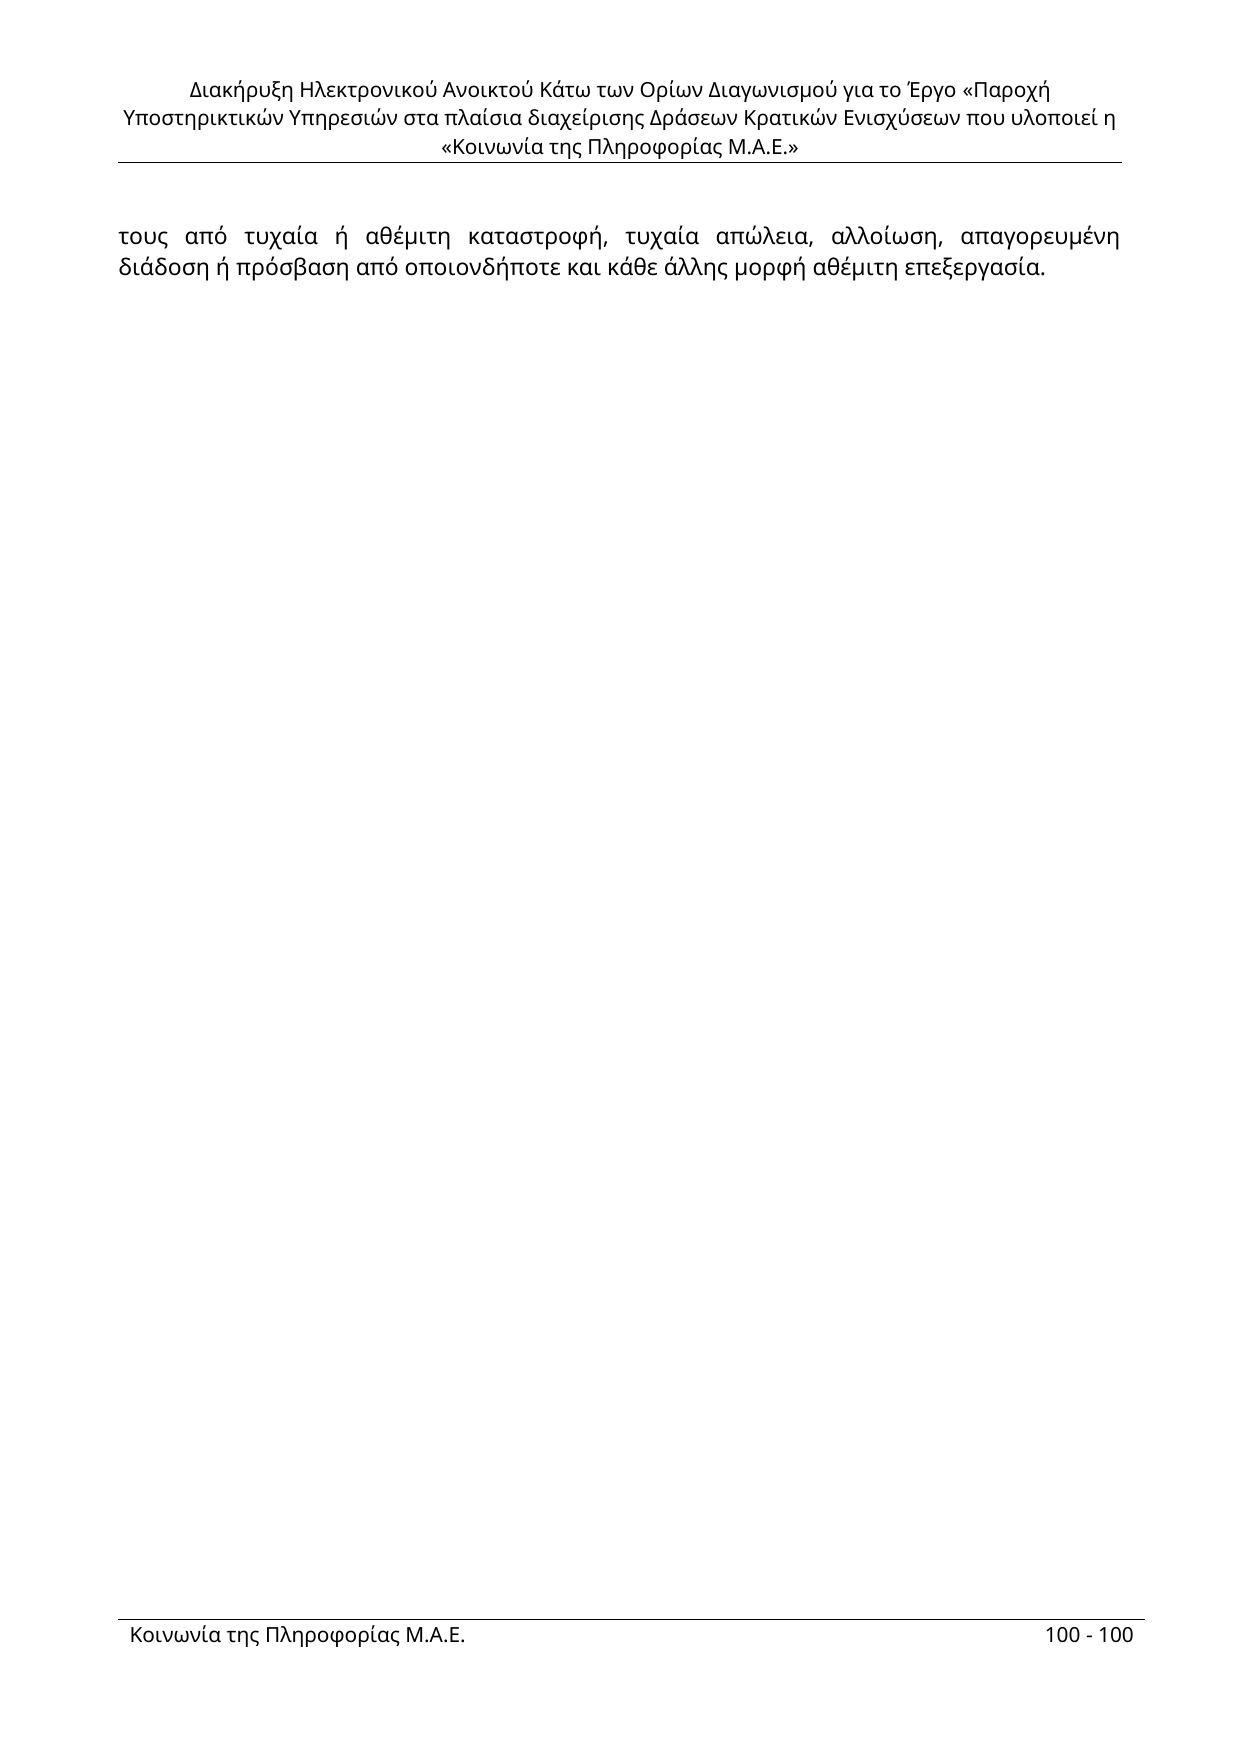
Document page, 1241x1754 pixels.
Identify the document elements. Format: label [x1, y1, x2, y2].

text [118, 220, 1122, 282]
